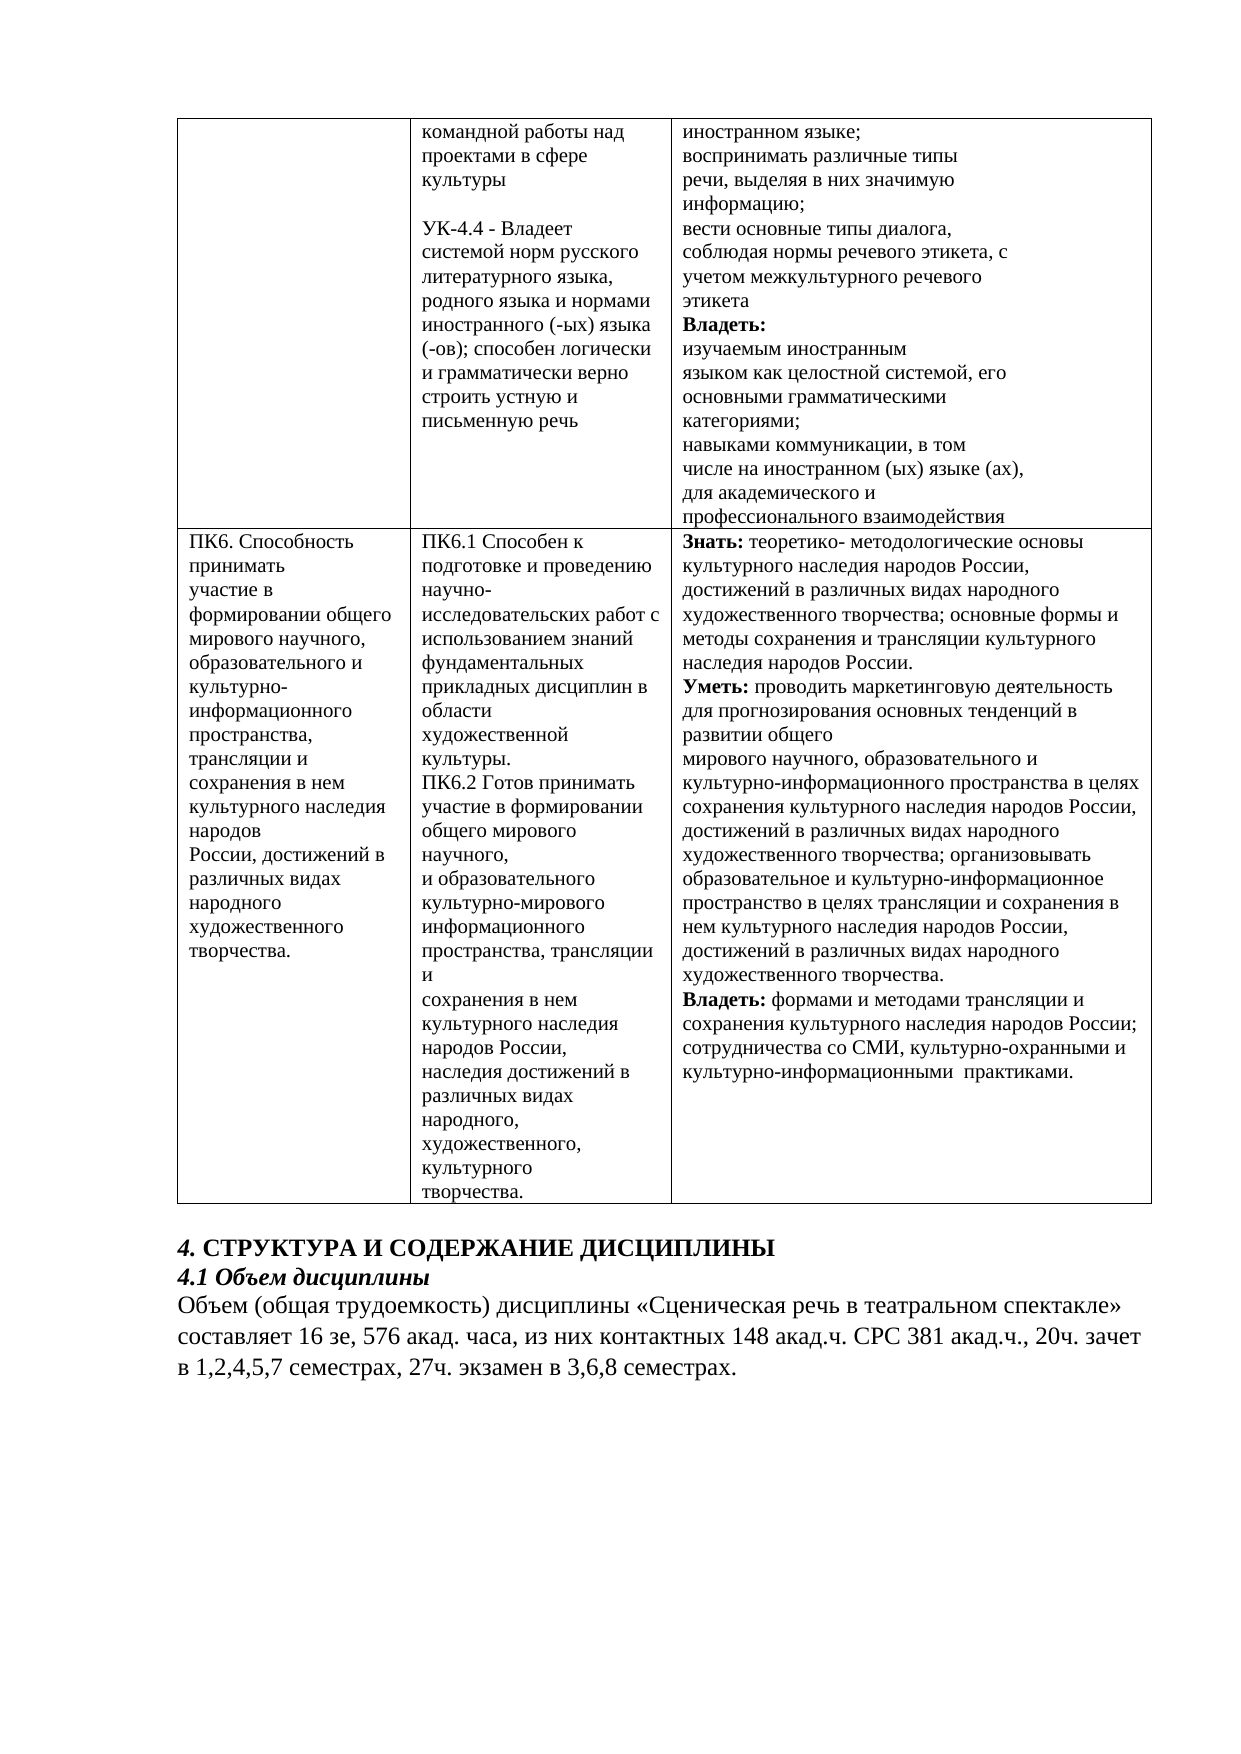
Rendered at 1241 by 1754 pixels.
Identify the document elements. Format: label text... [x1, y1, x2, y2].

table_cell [411, 119, 671, 528]
table_cell ПК6.1 Способен к подготовке и проведению научно- исследовательских работ с использованием знаний фундаментальных прикладных дисциплин в области художественной культуры. ПК6.2 Готов принимать участие в формировании общего мирового научного, и образовательного культурно-мирового информационного пространства, трансляции и сохранения в нем культурного наследия народов России, наследия достижений в различных видах народного, художественного, культурного творчества. [411, 529, 671, 1203]
table_cell Знать: теоретико- методологические основы культурного наследия народов России, достижений в различных видах народного художественного творчества; основные формы и методы сохранения и трансляции культурного наследия народов России. Уметь: проводить маркетинговую деятельность для прогнозирования основных тенденций в развитии общего мирового научного, образовательного и культурно-информационного пространства в целях сохранения культурного наследия народов России, достижений в различных видах народного художественного творчества; организовывать образовательное и культурно-информационное пространство в целях трансляции и сохранения в нем культурного наследия народов России, достижений в различных видах народного художественного творчества. Владеть: формами и методами трансляции и сохранения культурного наследия народов России; сотрудничества со СМИ, культурно-охранными и культурно-информационными практиками. [672, 529, 1151, 1203]
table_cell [672, 119, 1151, 528]
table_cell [178, 119, 410, 528]
table_cell ПК6. Способность принимать участие в формировании общего мирового научного, образовательного и культурно- информационного пространства, трансляции и сохранения в нем культурного наследия народов России, достижений в различных видах народного художественного творчества. [178, 529, 410, 1203]
text 4.1 Объем дисциплины [177, 1262, 1152, 1290]
text Объем (общая трудоемкость) дисциплины «Сценическая речь в театральном спектакле» составляет 16 зе, 576 акад. часа, из них контактных 148 акад.ч. СРС 381 акад.ч., 20ч. зачет в 1,2,4,5,7 семестрах, 27ч. экзамен в 3,6,8 семестрах. [177, 1290, 1152, 1381]
text 4. СТРУКТУРА И СОДЕРЖАНИЕ ДИСЦИПЛИНЫ [177, 1233, 1152, 1262]
